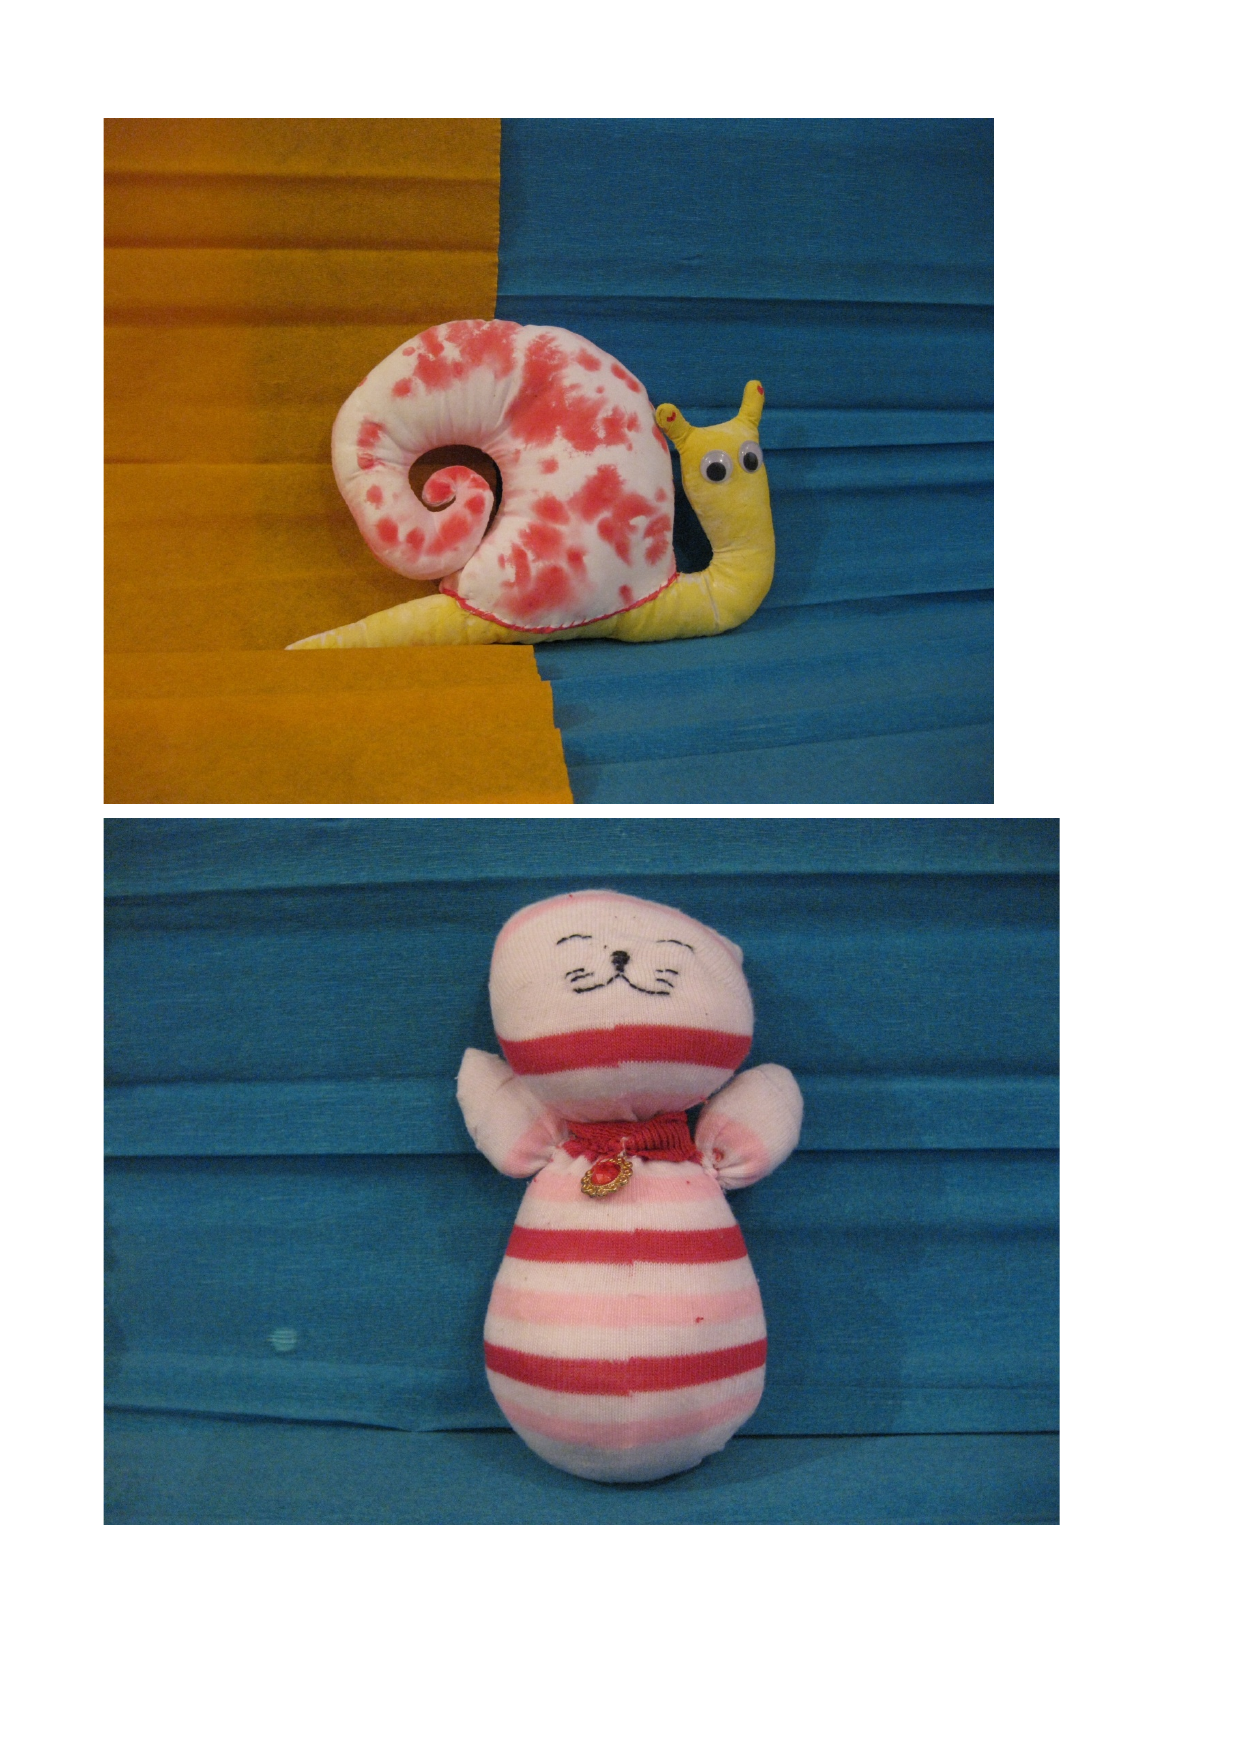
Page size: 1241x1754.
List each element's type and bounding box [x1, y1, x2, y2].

picture [103, 118, 994, 804]
picture [103, 818, 1060, 1525]
